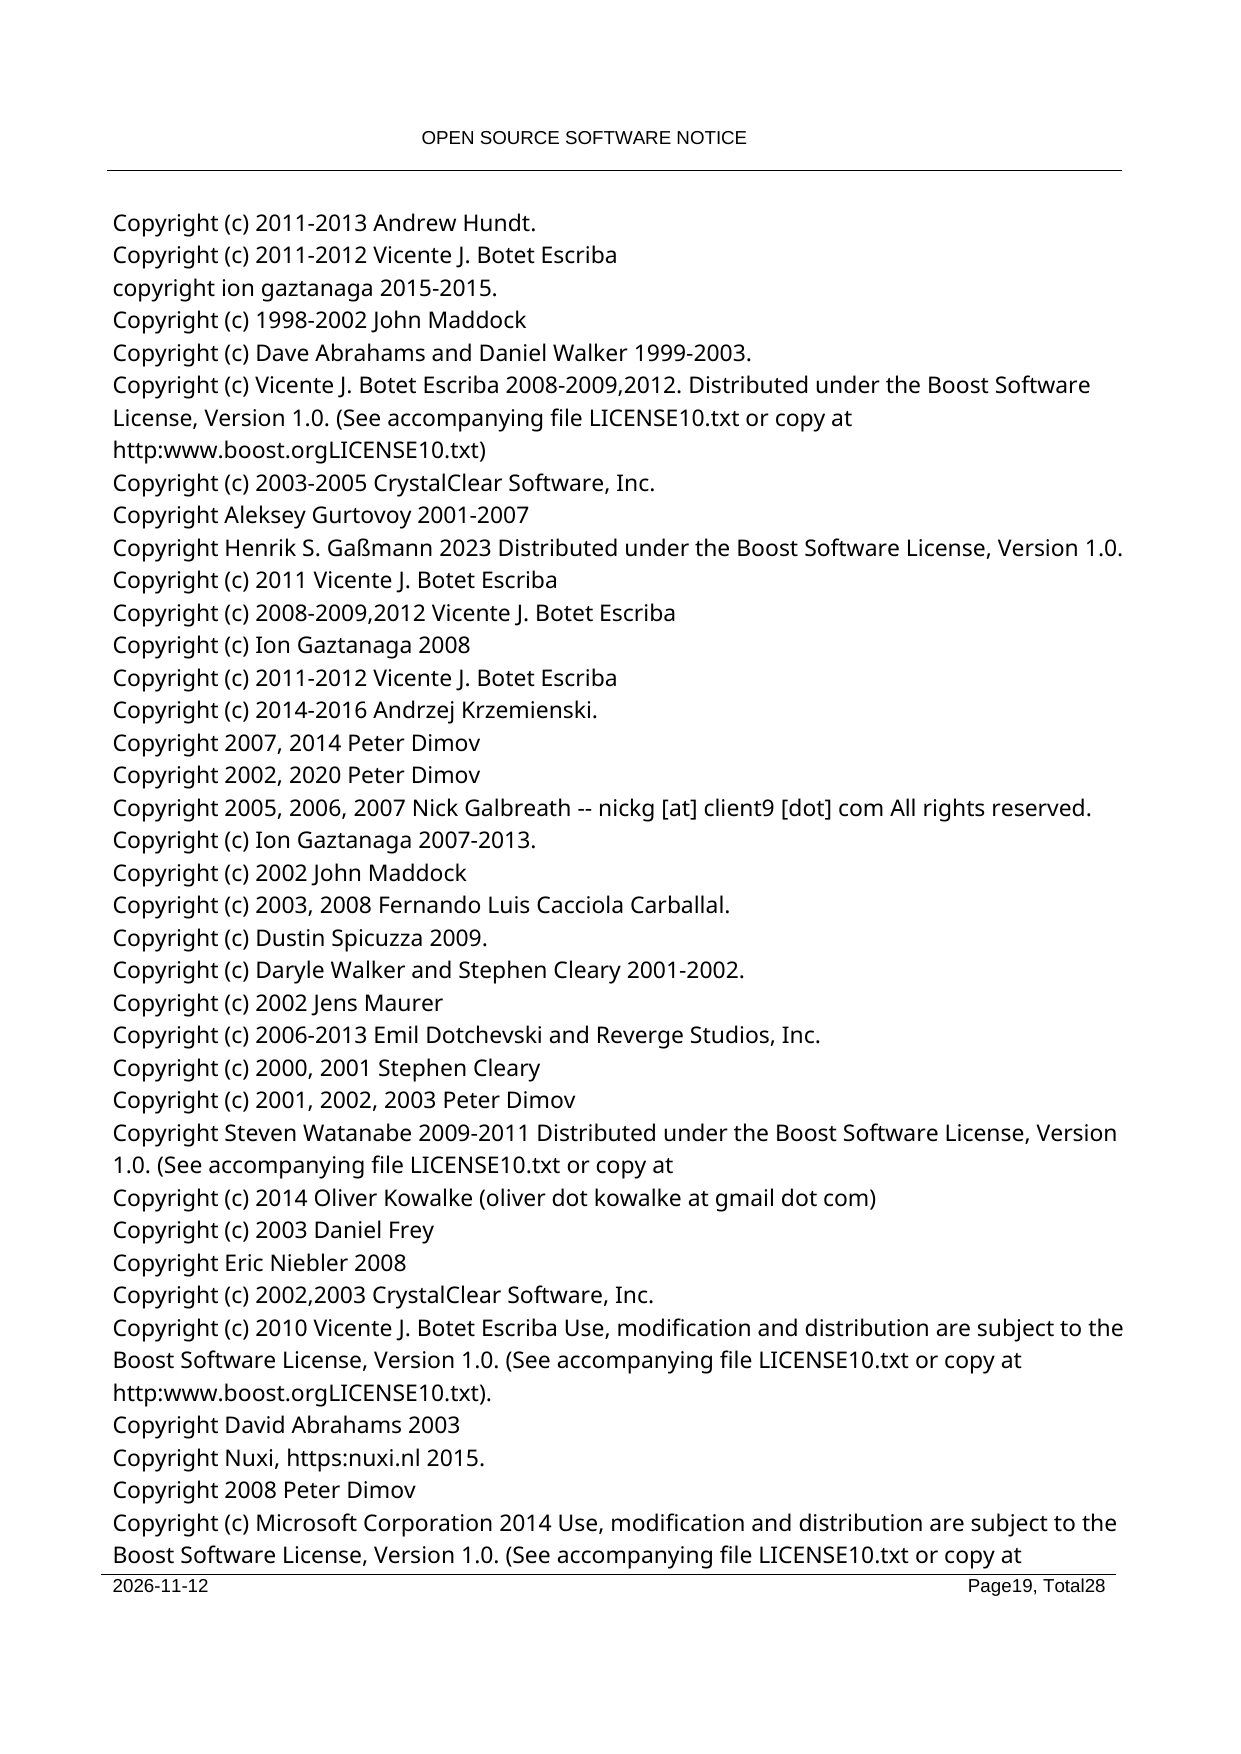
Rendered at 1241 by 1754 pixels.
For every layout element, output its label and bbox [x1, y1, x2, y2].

text [112, 206, 1128, 1571]
